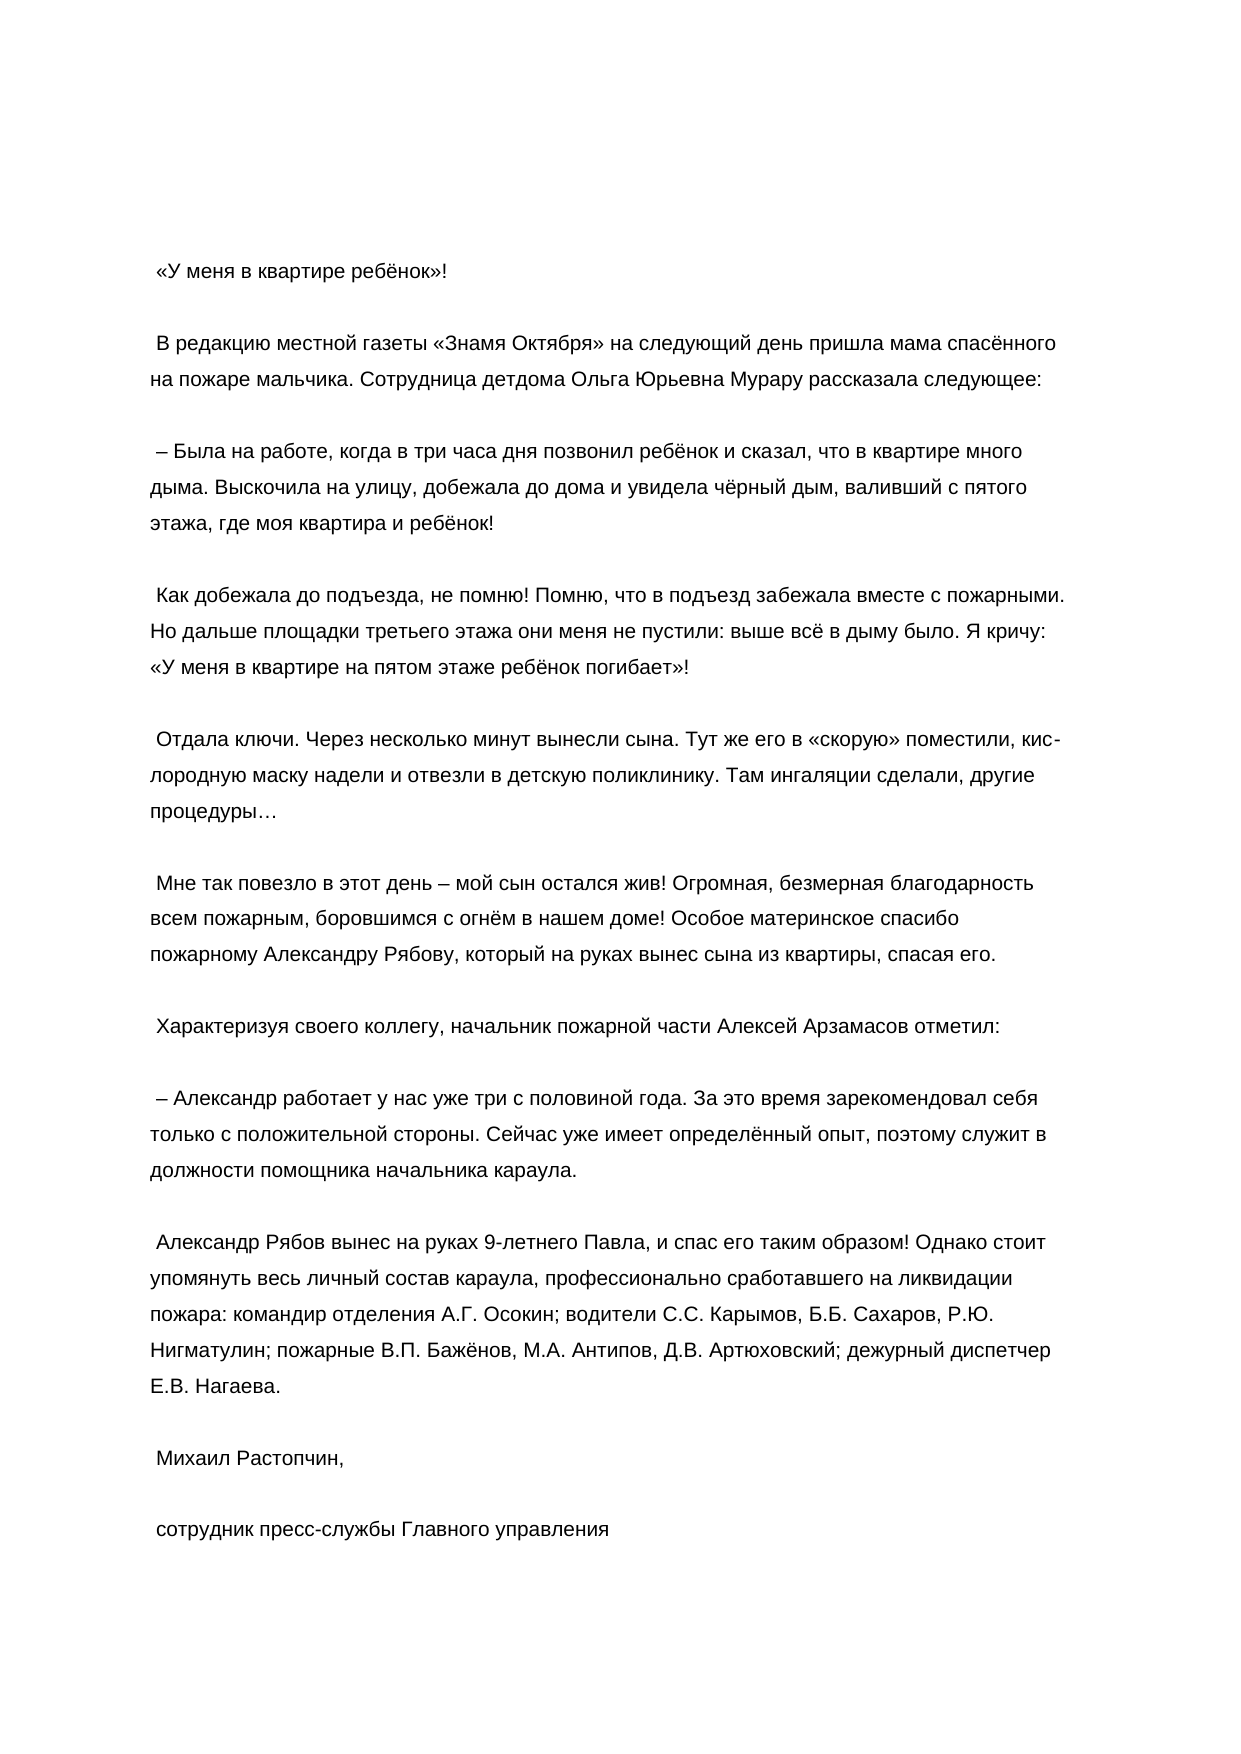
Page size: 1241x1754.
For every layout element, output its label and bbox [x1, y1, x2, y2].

table_cell [140, 150, 1078, 1577]
